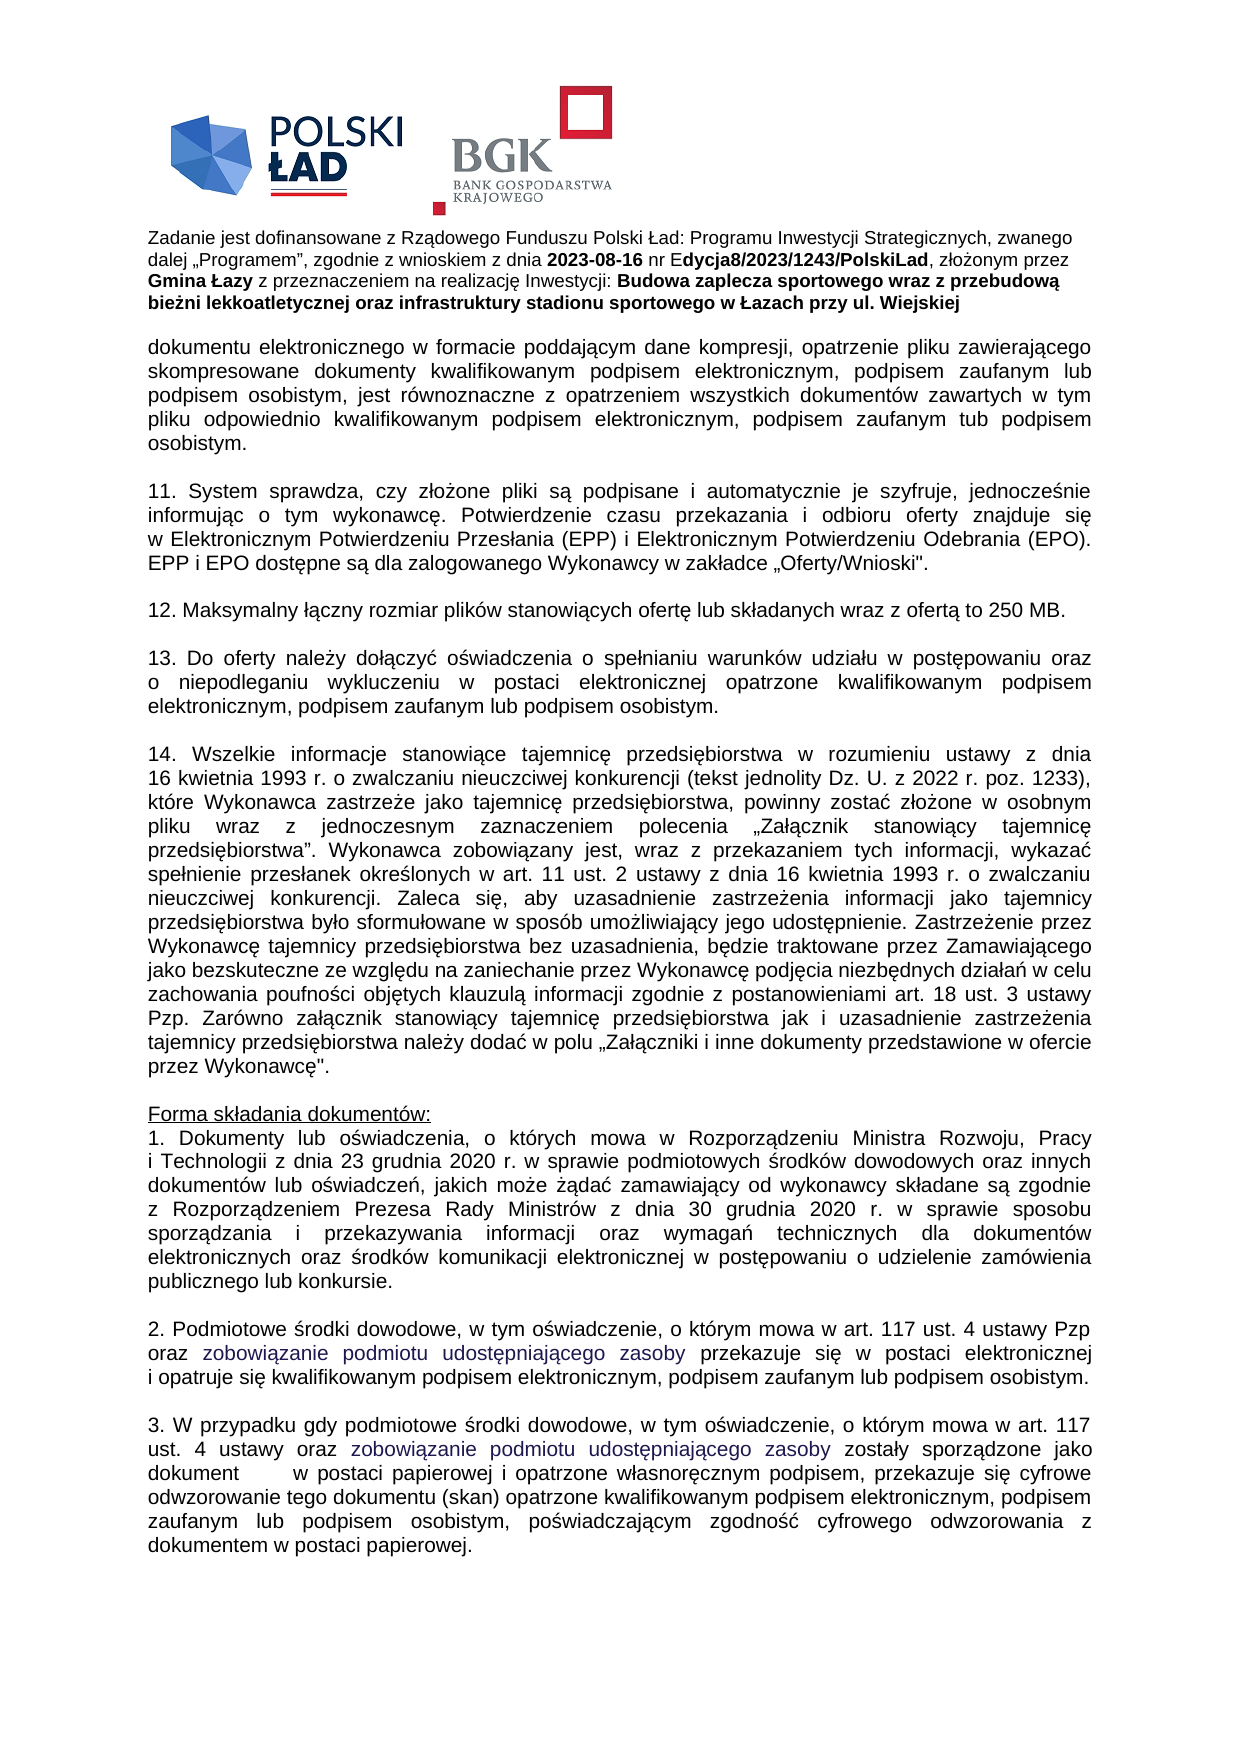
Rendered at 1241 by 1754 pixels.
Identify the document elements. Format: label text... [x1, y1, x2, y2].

text 3. W przypadku gdy podmiotowe środki dowodowe, w tym oświadczenie, o którym mowa w art. 117 ust. 4 ustawy oraz zobowiązanie podmiotu udostępniającego zasoby zostały sporządzone jako dokument w postaci papierowej i opatrzone własnoręcznym podpisem, przekazuje się cyfrowe odwzorowanie tego dokumentu (skan) opatrzone kwalifikowanym podpisem elektronicznym, podpisem zaufanym lub podpisem osobistym, poświadczającym zgodność cyfrowego odwzorowania z dokumentem w postaci papierowej. [148, 1413, 1093, 1557]
text Forma składania dokumentów: [148, 1101, 1093, 1125]
text 11. System sprawdza, czy złożone pliki są podpisane i automatycznie je szyfruje, jednocześnie informując o tym wykonawcę. Potwierdzenie czasu przekazania i odbioru oferty znajduje się w Elektronicznym Potwierdzeniu Przesłania (EPP) i Elektronicznym Potwierdzeniu Odebrania (EPO). EPP i EPO dostępne są dla zalogowanego Wykonawcy w zakładce „Oferty/Wnioski". [148, 478, 1093, 574]
text 2. Podmiotowe środki dowodowe, w tym oświadczenie, o którym mowa w art. 117 ust. 4 ustawy Pzp oraz zobowiązanie podmiotu udostępniającego zasoby przekazuje się w postaci elektronicznej i opatruje się kwalifikowanym podpisem elektronicznym, podpisem zaufanym lub podpisem osobistym. [148, 1317, 1093, 1389]
text 14. Wszelkie informacje stanowiące tajemnicę przedsiębiorstwa w rozumieniu ustawy z dnia 16 kwietnia 1993 r. o zwalczaniu nieuczciwej konkurencji (tekst jednolity Dz. U. z 2022 r. poz. 1233), które Wykonawca zastrzeże jako tajemnicę przedsiębiorstwa, powinny zostać złożone w osobnym pliku wraz z jednoczesnym zaznaczeniem polecenia „Załącznik stanowiący tajemnicę przedsiębiorstwa”. Wykonawca zobowiązany jest, wraz z przekazaniem tych informacji, wykazać spełnienie przesłanek określonych w art. 11 ust. 2 ustawy z dnia 16 kwietnia 1993 r. o zwalczaniu nieuczciwej konkurencji. Zaleca się, aby uzasadnienie zastrzeżenia informacji jako tajemnicy przedsiębiorstwa było sformułowane w sposób umożliwiający jego udostępnienie. Zastrzeżenie przez Wykonawcę tajemnicy przedsiębiorstwa bez uzasadnienia, będzie traktowane przez Zamawiającego jako bezskuteczne ze względu na zaniechanie przez Wykonawcę podjęcia niezbędnych działań w celu zachowania poufności objętych klauzulą informacji zgodnie z postanowieniami art. 18 ust. 3 ustawy Pzp. Zarówno załącznik stanowiący tajemnicę przedsiębiorstwa jak i uzasadnienie zastrzeżenia tajemnicy przedsiębiorstwa należy dodać w polu „Załączniki i inne dokumenty przedstawione w ofercie przez Wykonawcę". [148, 742, 1093, 1077]
text 12. Maksymalny łączny rozmiar plików stanowiących ofertę lub składanych wraz z ofertą to 250 MB. [148, 598, 1093, 622]
text 13. Do oferty należy dołączyć oświadczenia o spełnianiu warunków udziału w postępowaniu oraz o niepodleganiu wykluczeniu w postaci elektronicznej opatrzone kwalifikowanym podpisem elektronicznym, podpisem zaufanym lub podpisem osobistym. [148, 646, 1093, 718]
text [148, 335, 1093, 454]
text 1. Dokumenty lub oświadczenia, o których mowa w Rozporządzeniu Ministra Rozwoju, Pracy i Technologii z dnia 23 grudnia 2020 r. w sprawie podmiotowych środków dowodowych oraz innych dokumentów lub oświadczeń, jakich może żądać zamawiający od wykonawcy składane są zgodnie z Rozporządzeniem Prezesa Rady Ministrów z dnia 30 grudnia 2020 r. w sprawie sposobu sporządzania i przekazywania informacji oraz wymagań technicznych dla dokumentów elektronicznych oraz środków komunikacji elektronicznej w postępowaniu o udzielenie zamówienia publicznego lub konkursie. [148, 1125, 1093, 1293]
